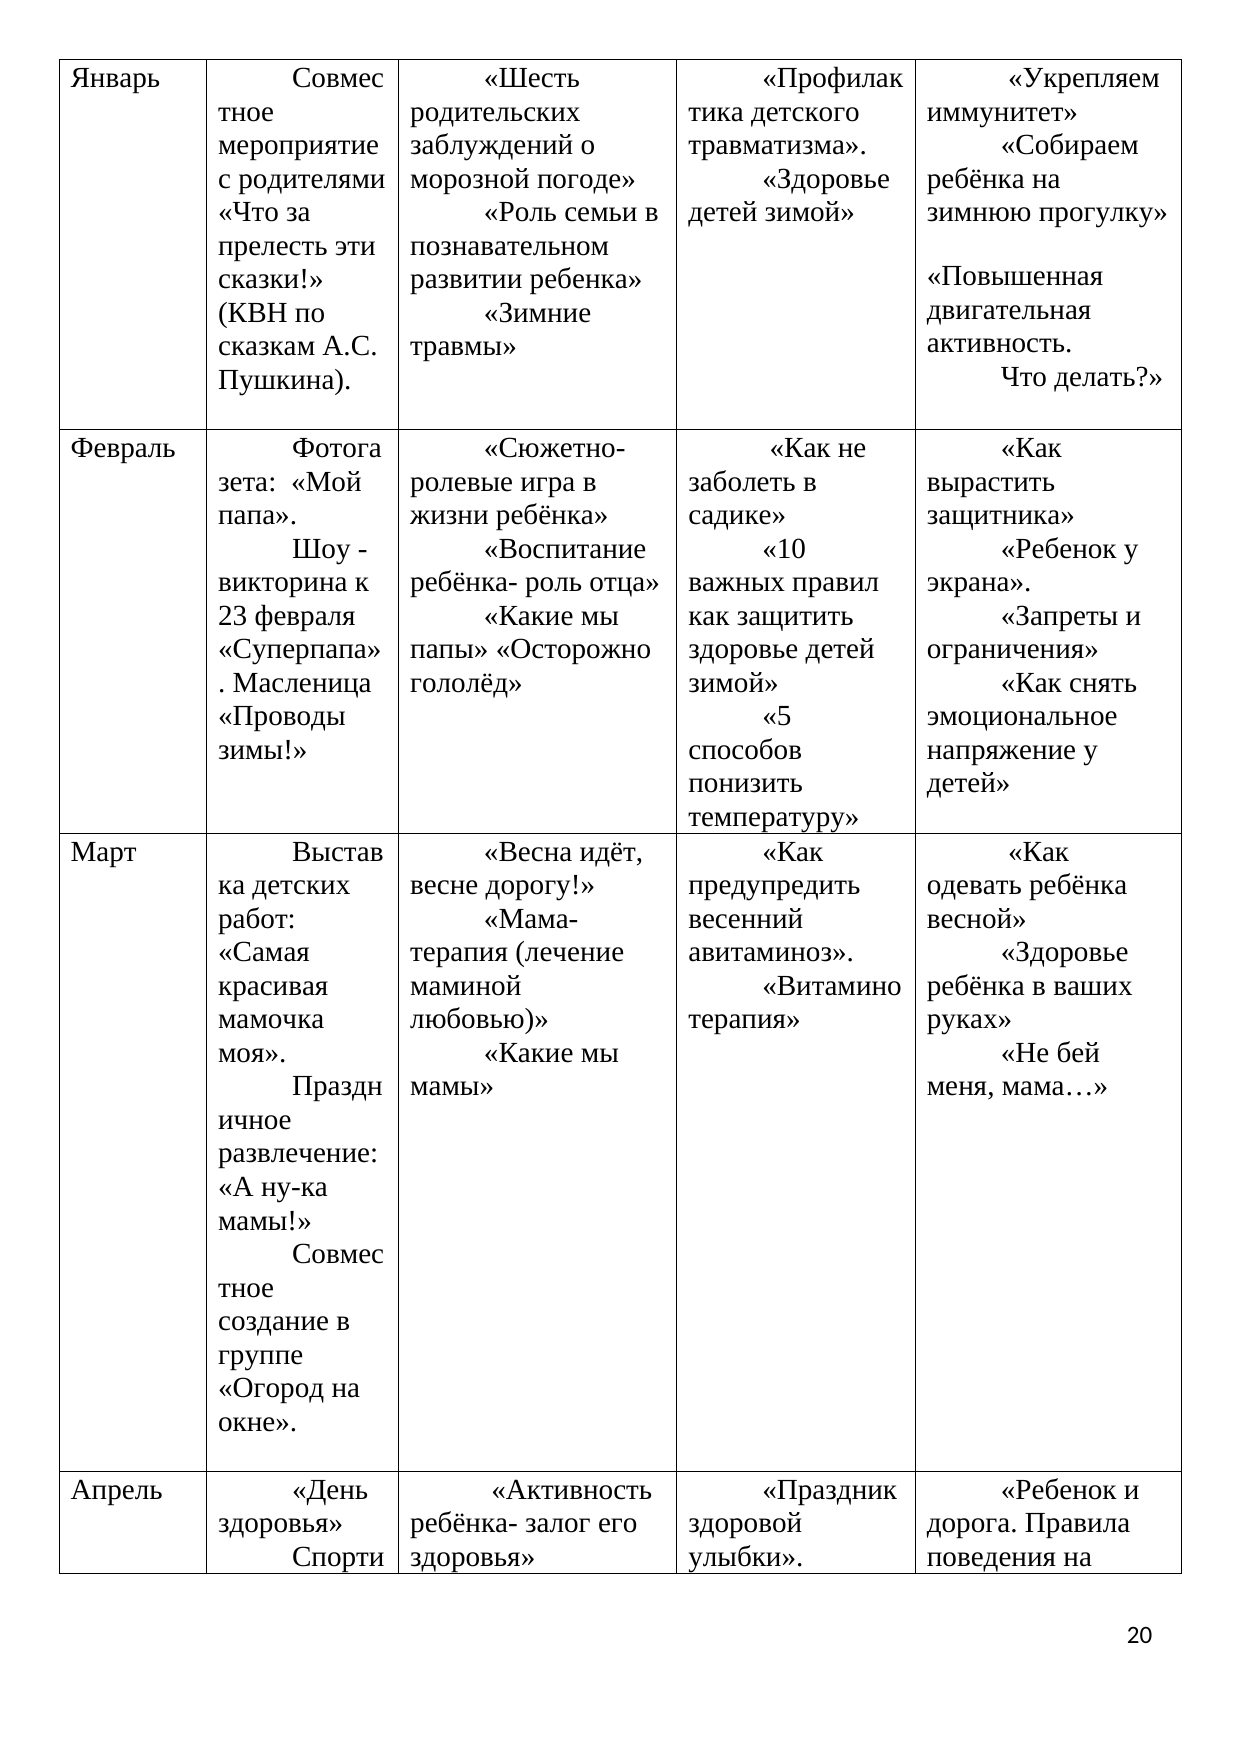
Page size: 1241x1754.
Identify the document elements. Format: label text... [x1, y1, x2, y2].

table_cell Фотогазета: «Мой папа». Шоу - викторина к 23 февраля «Суперпапа». Масленица «Проводы зимы!» [207, 430, 398, 833]
table_cell Выставка детских работ: «Самая красивая мамочка моя». Праздничное развлечение: «А ну-ка мамы!» Совместное создание в группе «Огород на окне». [207, 834, 398, 1471]
table_cell «Весна идёт, весне дорогу!» «Мама-терапия (лечение маминой любовью)» «Какие мы мамы» [399, 834, 676, 1471]
table_cell «Как вырастить защитника» «Ребенок у экрана». «Запреты и ограничения» «Как снять эмоциональное напряжение у детей» [916, 430, 1181, 833]
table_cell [916, 1472, 1181, 1573]
table_cell «Укрепляем иммунитет» «Собираем ребёнка на зимнюю прогулку» «Повышенная двигательная активность. Что делать?» [916, 60, 1181, 429]
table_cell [399, 1472, 676, 1573]
table_cell «Сюжетно- ролевые игра в жизни ребёнка» «Воспитание ребёнка- роль отца» «Какие мы папы» «Осторожно гололёд» [399, 430, 676, 833]
table_cell «Как одевать ребёнка весной» «Здоровье ребёнка в ваших руках» «Не бей меня, мама…» [916, 834, 1181, 1471]
table_cell «Как предупредить весенний авитаминоз». «Витаминотерапия» [677, 834, 915, 1471]
table_cell Март [60, 834, 206, 1471]
table_cell Апрель [60, 1472, 206, 1573]
table_cell «Профилактика детского травматизма». «Здоровье детей зимой» [677, 60, 915, 429]
table_cell Январь [60, 60, 206, 429]
table_cell «Как не заболеть в садике» «10 важных правил как защитить здоровье детей зимой» «5 способов понизить температуру» [677, 430, 915, 833]
table_cell «Шесть родительских заблуждений о морозной погоде» «Роль семьи в познавательном развитии ребенка» «Зимние травмы» [399, 60, 676, 429]
table_cell Совместное мероприятие с родителями «Что за прелесть эти сказки!» (КВН по сказкам А.С. Пушкина). [207, 60, 398, 429]
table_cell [207, 1472, 398, 1573]
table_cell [677, 1472, 915, 1573]
table_cell Февраль [60, 430, 206, 833]
